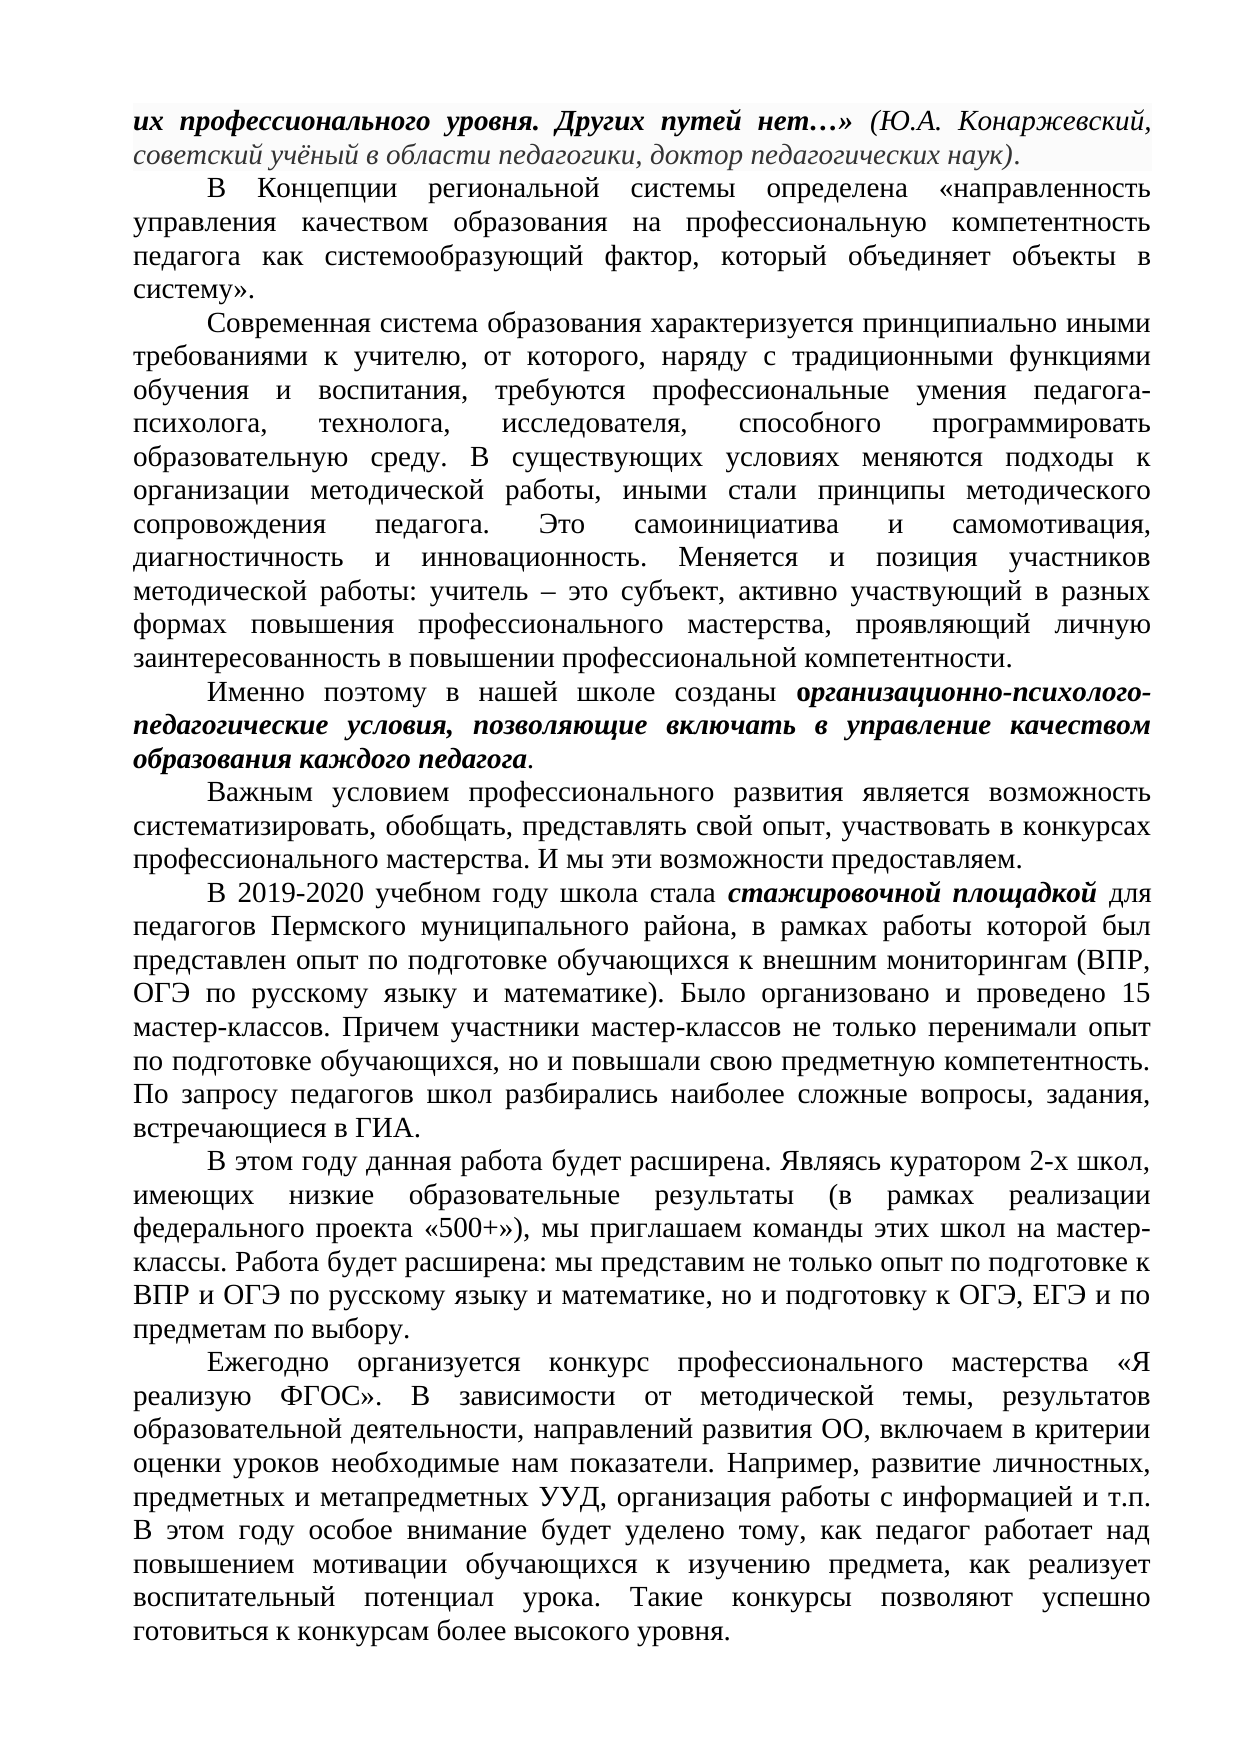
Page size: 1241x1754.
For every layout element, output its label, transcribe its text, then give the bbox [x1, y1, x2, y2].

text В Концепции региональной системы определена «направленность управления качеством образования на профессиональную компетентность педагога как системообразующий фактор, который объединяет объекты в систему». [133, 171, 1152, 305]
text Важным условием профессионального развития является возможность систематизировать, обобщать, представлять свой опыт, участвовать в конкурсах профессионального мастерства. И мы эти возможности предоставляем. [133, 774, 1152, 875]
text Именно поэтому в нашей школе созданы организационно-психолого-педагогические условия, позволяющие включать в управление качеством образования каждого педагога. [133, 674, 1152, 774]
list В этом году данная работа будет расширена. Являясь куратором 2-х школ, имеющих низкие образовательные результаты (в рамках реализации федерального проекта «500+»), мы приглашаем команды этих школ на мастер-классы. Работа будет расширена: мы представим не только опыт по подготовке к ВПР и ОГЭ по русскому языку и математике, но и подготовку к ОГЭ, ЕГЭ и по предметам по выбору. [133, 1143, 1152, 1344]
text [133, 103, 1152, 171]
list В 2019-2020 учебном году школа стала стажировочной площадкой для педагогов Пермского муниципального района, в рамках работы которой был представлен опыт по подготовке обучающихся к внешним мониторингам (ВПР, ОГЭ по русскому языку и математике). Было организовано и проведено 15 мастер-классов. Причем участники мастер-классов не только перенимали опыт по подготовке обучающихся, но и повышали свою предметную компетентность. По запросу педагогов школ разбирались наиболее сложные вопросы, задания, встречающиеся в ГИА. [133, 875, 1152, 1143]
list Ежегодно организуется конкурс профессионального мастерства «Я реализую ФГОС». В зависимости от методической темы, результатов образовательной деятельности, направлений развития ОО, включаем в критерии оценки уроков необходимые нам показатели. Например, развитие личностных, предметных и метапредметных УУД, организация работы с информацией и т.п. В этом году особое внимание будет уделено тому, как педагог работает над повышением мотивации обучающихся к изучению предмета, как реализует воспитательный потенциал урока. Такие конкурсы позволяют успешно готовиться к конкурсам более высокого уровня. [133, 1344, 1152, 1646]
text Современная система образования характеризуется принципиально иными требованиями к учителю, от которого, наряду с традиционными функциями обучения и воспитания, требуются профессиональные умения педагога-психолога, технолога, исследователя, способного программировать образовательную среду. В существующих условиях меняются подходы к организации методической работы, иными стали принципы методического сопровождения педагога. Это самоинициатива и самомотивация, диагностичность и инновационность. Меняется и позиция участников методической работы: учитель – это субъект, активно участвующий в разных формах повышения профессионального мастерства, проявляющий личную заинтересованность в повышении профессиональной компетентности. [133, 305, 1152, 674]
